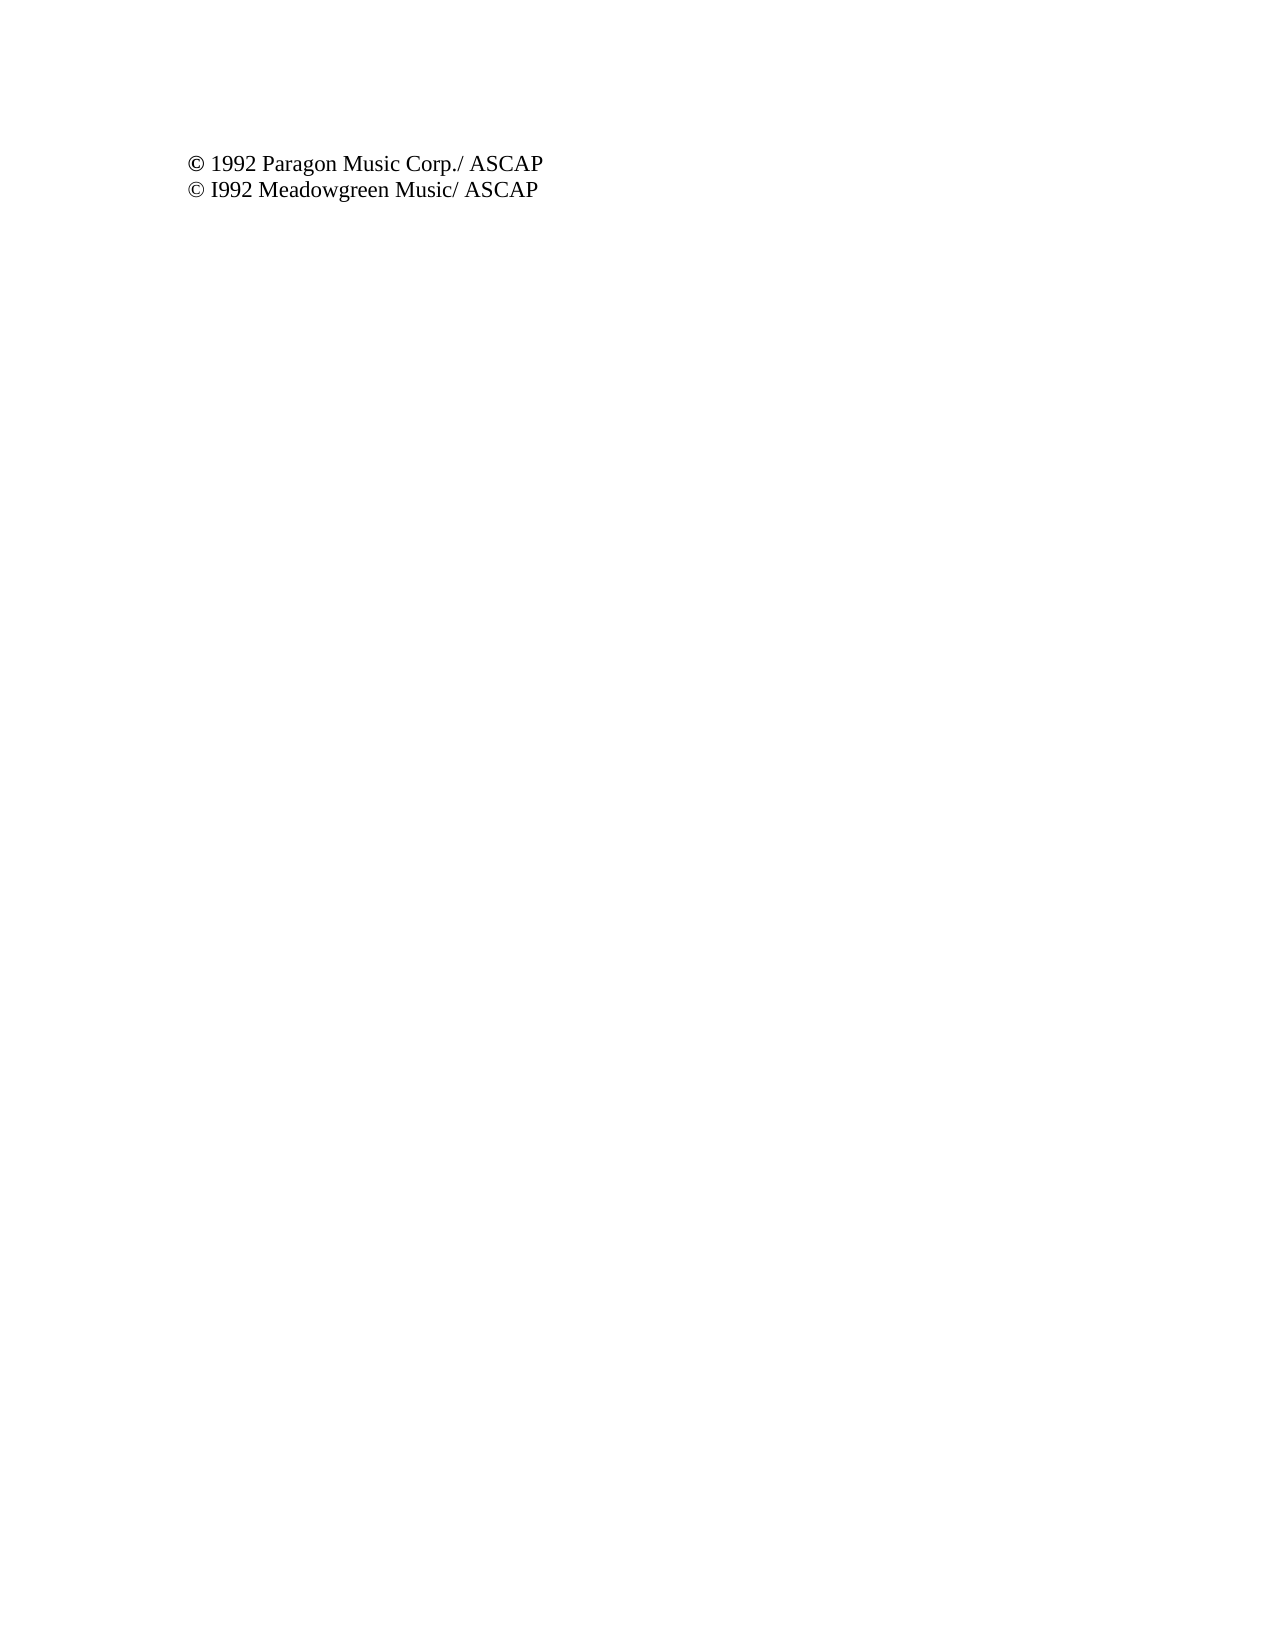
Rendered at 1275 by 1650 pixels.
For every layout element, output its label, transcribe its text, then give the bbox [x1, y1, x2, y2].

text © 1992 Paragon Music Corp./ ASCAP [187, 150, 1087, 176]
text © I992 Meadowgreen Music/ ASCAP [187, 176, 1087, 203]
